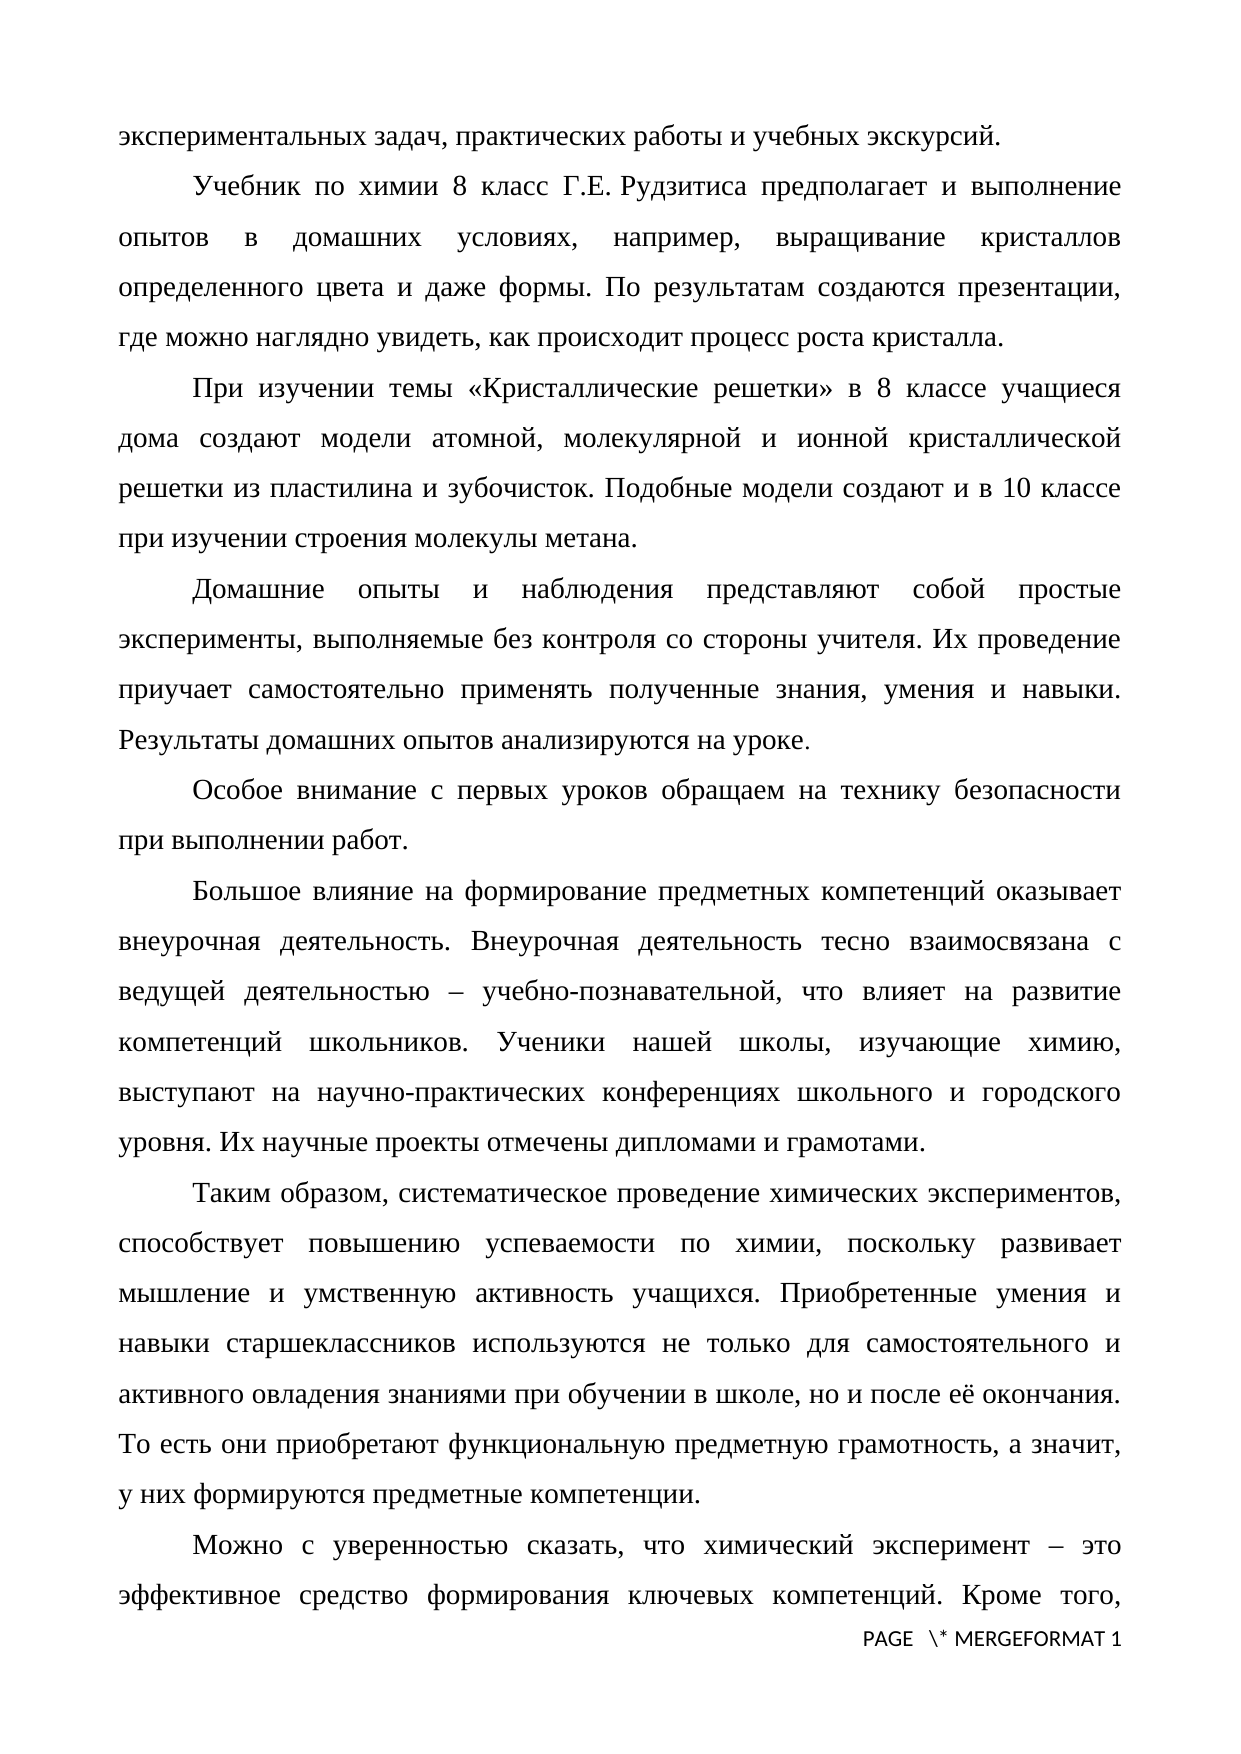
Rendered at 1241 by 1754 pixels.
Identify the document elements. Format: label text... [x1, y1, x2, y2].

text Таким образом, систематическое проведение химических экспериментов, способствует повышению успеваемости по химии, поскольку развивает мышление и умственную активность учащихся. Приобретенные умения и навыки старшеклассников используются не только для самостоятельного и активного овладения знаниями при обучении в школе, но и после её окончания. То есть они приобретают функциональную предметную грамотность, а значит, у них формируются предметные компетенции. [118, 1175, 1122, 1510]
text Домашние опыты и наблюдения представляют собой простые эксперименты, выполняемые без контроля со стороны учителя. Их проведение приучает самостоятельно применять полученные знания, умения и навыки. Результаты домашних опытов анализируются на уроке. [118, 571, 1122, 755]
text Особое внимание с первых уроков обращаем на технику безопасности при выполнении работ. [118, 772, 1122, 856]
text При изучении темы «Кристаллические решетки» в 8 классе учащиеся дома создают модели атомной, молекулярной и ионной кристаллической решетки из пластилина и зубочисток. Подобные модели создают и в 10 классе при изучении строения молекулы метана. [118, 370, 1122, 554]
text Учебник по химии 8 класс Г.Е. Рудзитиса предполагает и выполнение опытов в домашних условиях, например, выращивание кристаллов определенного цвета и даже формы. По результатам создаются презентации, где можно наглядно увидеть, как происходит процесс роста кристалла. [118, 168, 1122, 353]
text Большое влияние на формирование предметных компетенций оказывает внеурочная деятельность. Внеурочная деятельность тесно взаимосвязана с ведущей деятельностью – учебно-познавательной, что влияет на развитие компетенций школьников. Ученики нашей школы, изучающие химию, выступают на научно-практических конференциях школьного и городского уровня. Их научные проекты отмечены дипломами и грамотами. [118, 873, 1122, 1158]
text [118, 118, 1122, 152]
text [118, 1527, 1122, 1611]
